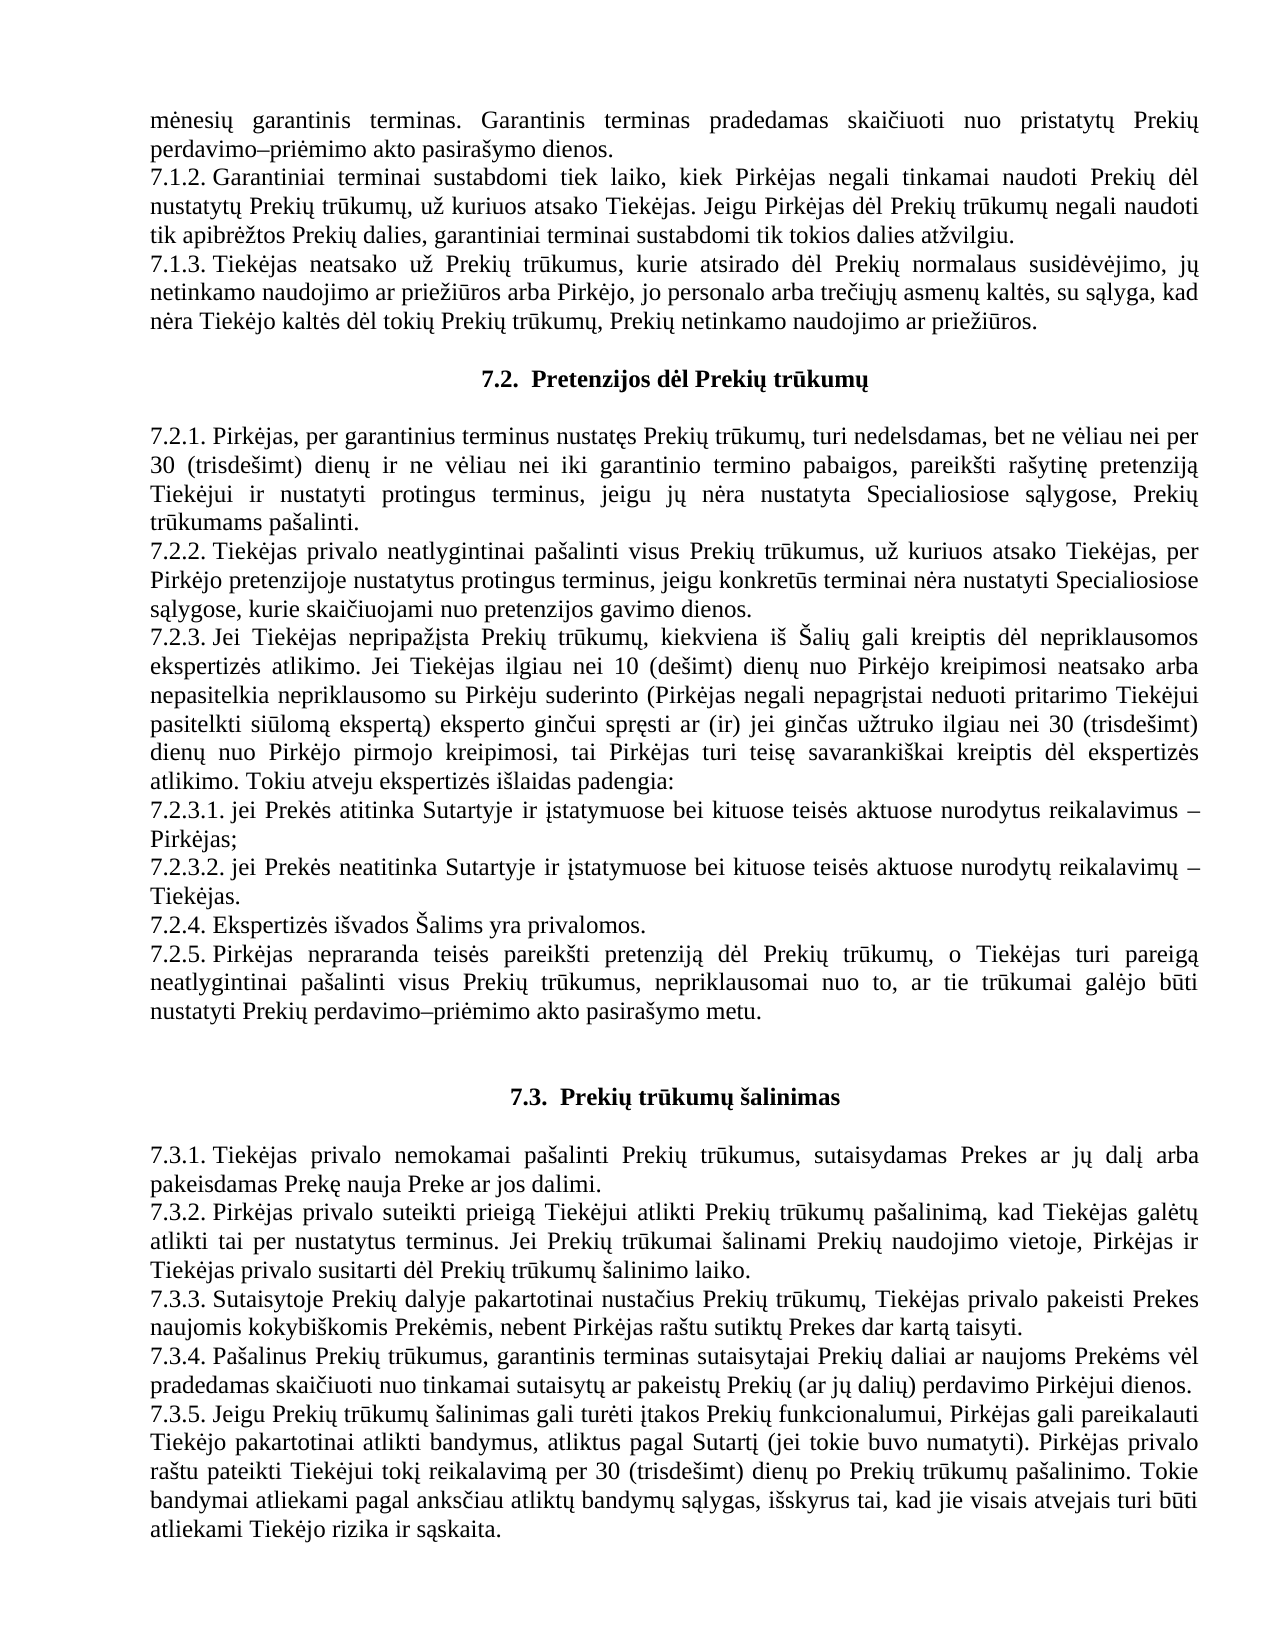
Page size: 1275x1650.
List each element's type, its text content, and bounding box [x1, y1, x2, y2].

text 7.2.1. Pirkėjas, per garantinius terminus nustatęs Prekių trūkumų, turi nedelsdamas, bet ne vėliau nei per 30 (trisdešimt) dienų ir ne vėliau nei iki garantinio termino pabaigos, pareikšti rašytinę pretenziją Tiekėjui ir nustatyti protingus terminus, jeigu jų nėra nustatyta Specialiosiose sąlygose, Prekių trūkumams pašalinti. [150, 421, 1200, 536]
text 7.3.4. Pašalinus Prekių trūkumus, garantinis terminas sutaisytajai Prekių daliai ar naujoms Prekėms vėl pradedamas skaičiuoti nuo tinkamai sutaisytų ar pakeistų Prekių (ar jų dalių) perdavimo Pirkėjui dienos. [150, 1341, 1200, 1399]
text 7.1.2. Garantiniai terminai sustabdomi tiek laiko, kiek Pirkėjas negali tinkamai naudoti Prekių dėl nustatytų Prekių trūkumų, už kuriuos atsako Tiekėjas. Jeigu Pirkėjas dėl Prekių trūkumų negali naudoti tik apibrėžtos Prekių dalies, garantiniai terminai sustabdomi tik tokios dalies atžvilgiu. [150, 162, 1200, 249]
text 7.2.5. Pirkėjas nepraranda teisės pareikšti pretenziją dėl Prekių trūkumų, o Tiekėjas turi pareigą neatlygintinai pašalinti visus Prekių trūkumus, nepriklausomai nuo to, ar tie trūkumai galėjo būti nustatyti Prekių perdavimo–priėmimo akto pasirašymo metu. [150, 939, 1200, 1025]
text 7.3.1. Tiekėjas privalo nemokamai pašalinti Prekių trūkumus, sutaisydamas Prekes ar jų dalį arba pakeisdamas Prekę nauja Preke ar jos dalimi. [150, 1140, 1200, 1197]
text 7.2.3. Jei Tiekėjas nepripažįsta Prekių trūkumų, kiekviena iš Šalių gali kreiptis dėl nepriklausomos ekspertizės atlikimo. Jei Tiekėjas ilgiau nei 10 (dešimt) dienų nuo Pirkėjo kreipimosi neatsako arba nepasitelkia nepriklausomo su Pirkėju suderinto (Pirkėjas negali nepagrįstai neduoti pritarimo Tiekėjui pasitelkti siūlomą ekspertą) eksperto ginčui spręsti ar (ir) jei ginčas užtruko ilgiau nei 30 (trisdešimt) dienų nuo Pirkėjo pirmojo kreipimosi, tai Pirkėjas turi teisę savarankiškai kreiptis dėl ekspertizės atlikimo. Tokiu atveju ekspertizės išlaidas padengia: [150, 622, 1200, 795]
text 7.3.5. Jeigu Prekių trūkumų šalinimas gali turėti įtakos Prekių funkcionalumui, Pirkėjas gali pareikalauti Tiekėjo pakartotinai atlikti bandymus, atliktus pagal Sutartį (jei tokie buvo numatyti). Pirkėjas privalo raštu pateikti Tiekėjui tokį reikalavimą per 30 (trisdešimt) dienų po Prekių trūkumų pašalinimo. Tokie bandymai atliekami pagal anksčiau atliktų bandymų sąlygas, išskyrus tai, kad jie visais atvejais turi būti atliekami Tiekėjo rizika ir sąskaita. [150, 1399, 1200, 1542]
text 7.3.3. Sutaisytoje Prekių dalyje pakartotinai nustačius Prekių trūkumų, Tiekėjas privalo pakeisti Prekes naujomis kokybiškomis Prekėmis, nebent Pirkėjas raštu sutiktų Prekes dar kartą taisyti. [150, 1284, 1200, 1341]
text 7.2.3.1. jei Prekės atitinka Sutartyje ir įstatymuose bei kituose teisės aktuose nurodytus reikalavimus – Pirkėjas; [150, 795, 1200, 852]
text 7.2.2. Tiekėjas privalo neatlygintinai pašalinti visus Prekių trūkumus, už kuriuos atsako Tiekėjas, per Pirkėjo pretenzijoje nustatytus protingus terminus, jeigu konkretūs terminai nėra nustatyti Specialiosiose sąlygose, kurie skaičiuojami nuo pretenzijos gavimo dienos. [150, 536, 1200, 622]
text 7.2. Pretenzijos dėl Prekių trūkumų [150, 364, 1200, 392]
text 7.2.3.2. jei Prekės neatitinka Sutartyje ir įstatymuose bei kituose teisės aktuose nurodytų reikalavimų – Tiekėjas. [150, 852, 1200, 910]
text 7.3. Prekių trūkumų šalinimas [150, 1082, 1200, 1111]
text 7.1.3. Tiekėjas neatsako už Prekių trūkumus, kurie atsirado dėl Prekių normalaus susidėvėjimo, jų netinkamo naudojimo ar priežiūros arba Pirkėjo, jo personalo arba trečiųjų asmenų kaltės, su sąlyga, kad nėra Tiekėjo kaltės dėl tokių Prekių trūkumų, Prekių netinkamo naudojimo ar priežiūros. [150, 249, 1200, 335]
text 7.2.4. Ekspertizės išvados Šalims yra privalomos. [150, 910, 1200, 939]
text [150, 105, 1200, 162]
text 7.3.2. Pirkėjas privalo suteikti prieigą Tiekėjui atlikti Prekių trūkumų pašalinimą, kad Tiekėjas galėtų atlikti tai per nustatytus terminus. Jei Prekių trūkumai šalinami Prekių naudojimo vietoje, Pirkėjas ir Tiekėjas privalo susitarti dėl Prekių trūkumų šalinimo laiko. [150, 1197, 1200, 1284]
